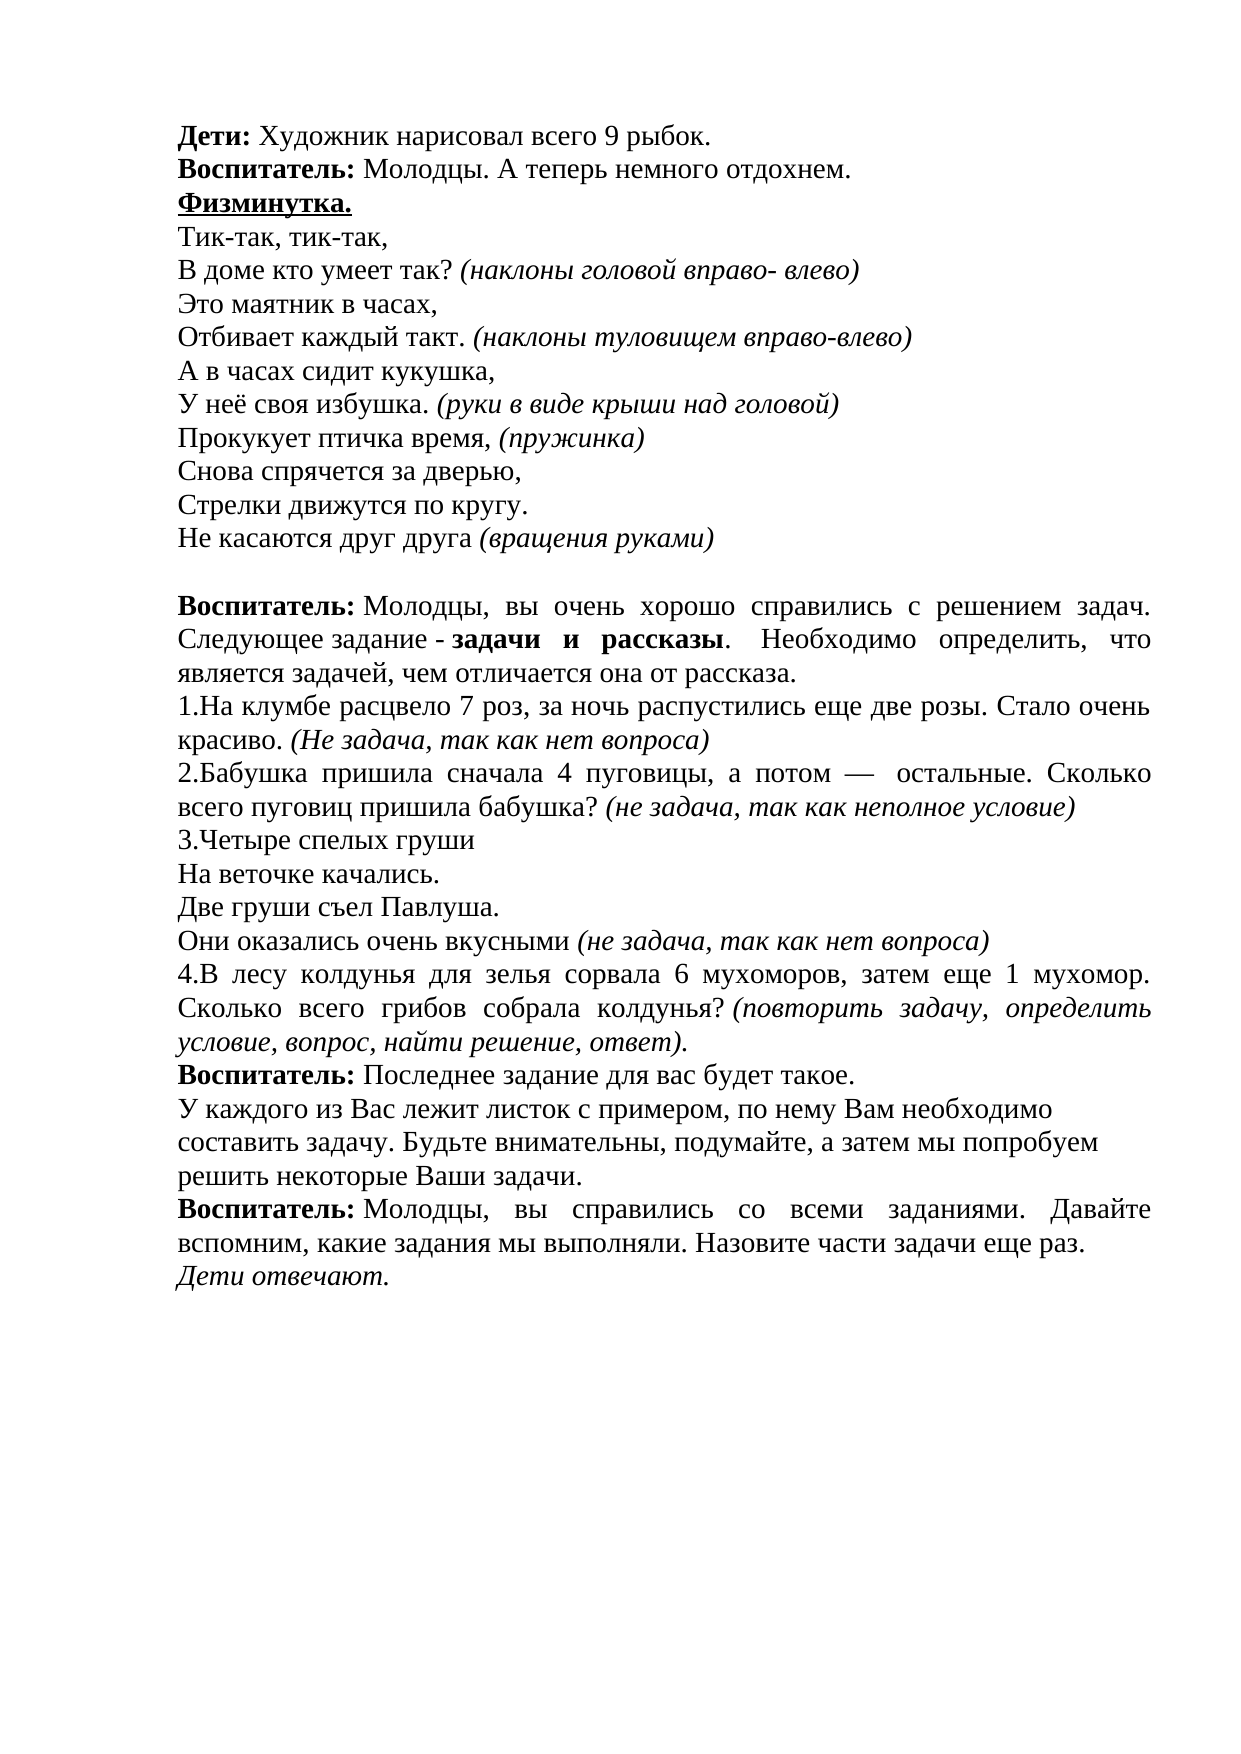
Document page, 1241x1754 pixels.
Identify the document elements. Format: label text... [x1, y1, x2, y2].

text Тик-так, тик-так, В доме кто умеет так? (наклоны головой вправо- влево) Это маятник в часах, Отбивает каждый такт. (наклоны туловищем вправо-влево) А в часах сидит кукушка, У неё своя избушка. (руки в виде крыши над головой) Прокукует птичка время, (пружинка) Снова спрячется за дверью, Стрелки движутся по кругу. Не касаются друг друга (вращения руками) [177, 219, 1152, 554]
text Дети: Художник нарисовал всего 9 рыбок. [177, 118, 1152, 152]
text У каждого из Вас лежит листок с примером, по нему Вам необходимо составить задачу. Будьте внимательны, подумайте, а затем мы попробуем решить некоторые Ваши задачи. [177, 1091, 1152, 1191]
text 1.На клумбе расцвело 7 роз, за ночь распустились еще две розы. Стало очень красиво. (Не задача, так как нет вопроса) [177, 688, 1152, 755]
text Дети отвечают. [177, 1258, 1152, 1292]
text Воспитатель: Молодцы, вы очень хорошо справились с решением задач. Следующее задание - задачи и рассказы. Необходимо определить, что является задачей, чем отличается она от рассказа. [177, 588, 1152, 688]
text 3.Четыре спелых груши [177, 822, 1152, 856]
text На веточке качались. [177, 856, 1152, 889]
text Воспитатель: Молодцы. А теперь немного отдохнем. [177, 152, 1152, 185]
text 4.В лесу колдунья для зелья сорвала 6 мухоморов, затем еще 1 мухомор. Сколько всего грибов собрала колдунья? (повторить задачу, определить условие, вопрос, найти решение, ответ). [177, 957, 1152, 1057]
text Физминутка. [177, 185, 1152, 219]
text 2.Бабушка пришила сначала 4 пуговицы, а потом — остальные. Сколько всего пуговиц пришила бабушка? (не задача, так как неполное условие) [177, 755, 1152, 822]
text Воспитатель: Последнее задание для вас будет такое. [177, 1057, 1152, 1091]
text Две груши съел Павлуша. [177, 889, 1152, 923]
text Они оказались очень вкусными (не задача, так как нет вопроса) [177, 923, 1152, 957]
text Воспитатель: Молодцы, вы справились со всеми заданиями. Давайте вспомним, какие задания мы выполняли. Назовите части задачи еще раз. [177, 1191, 1152, 1258]
